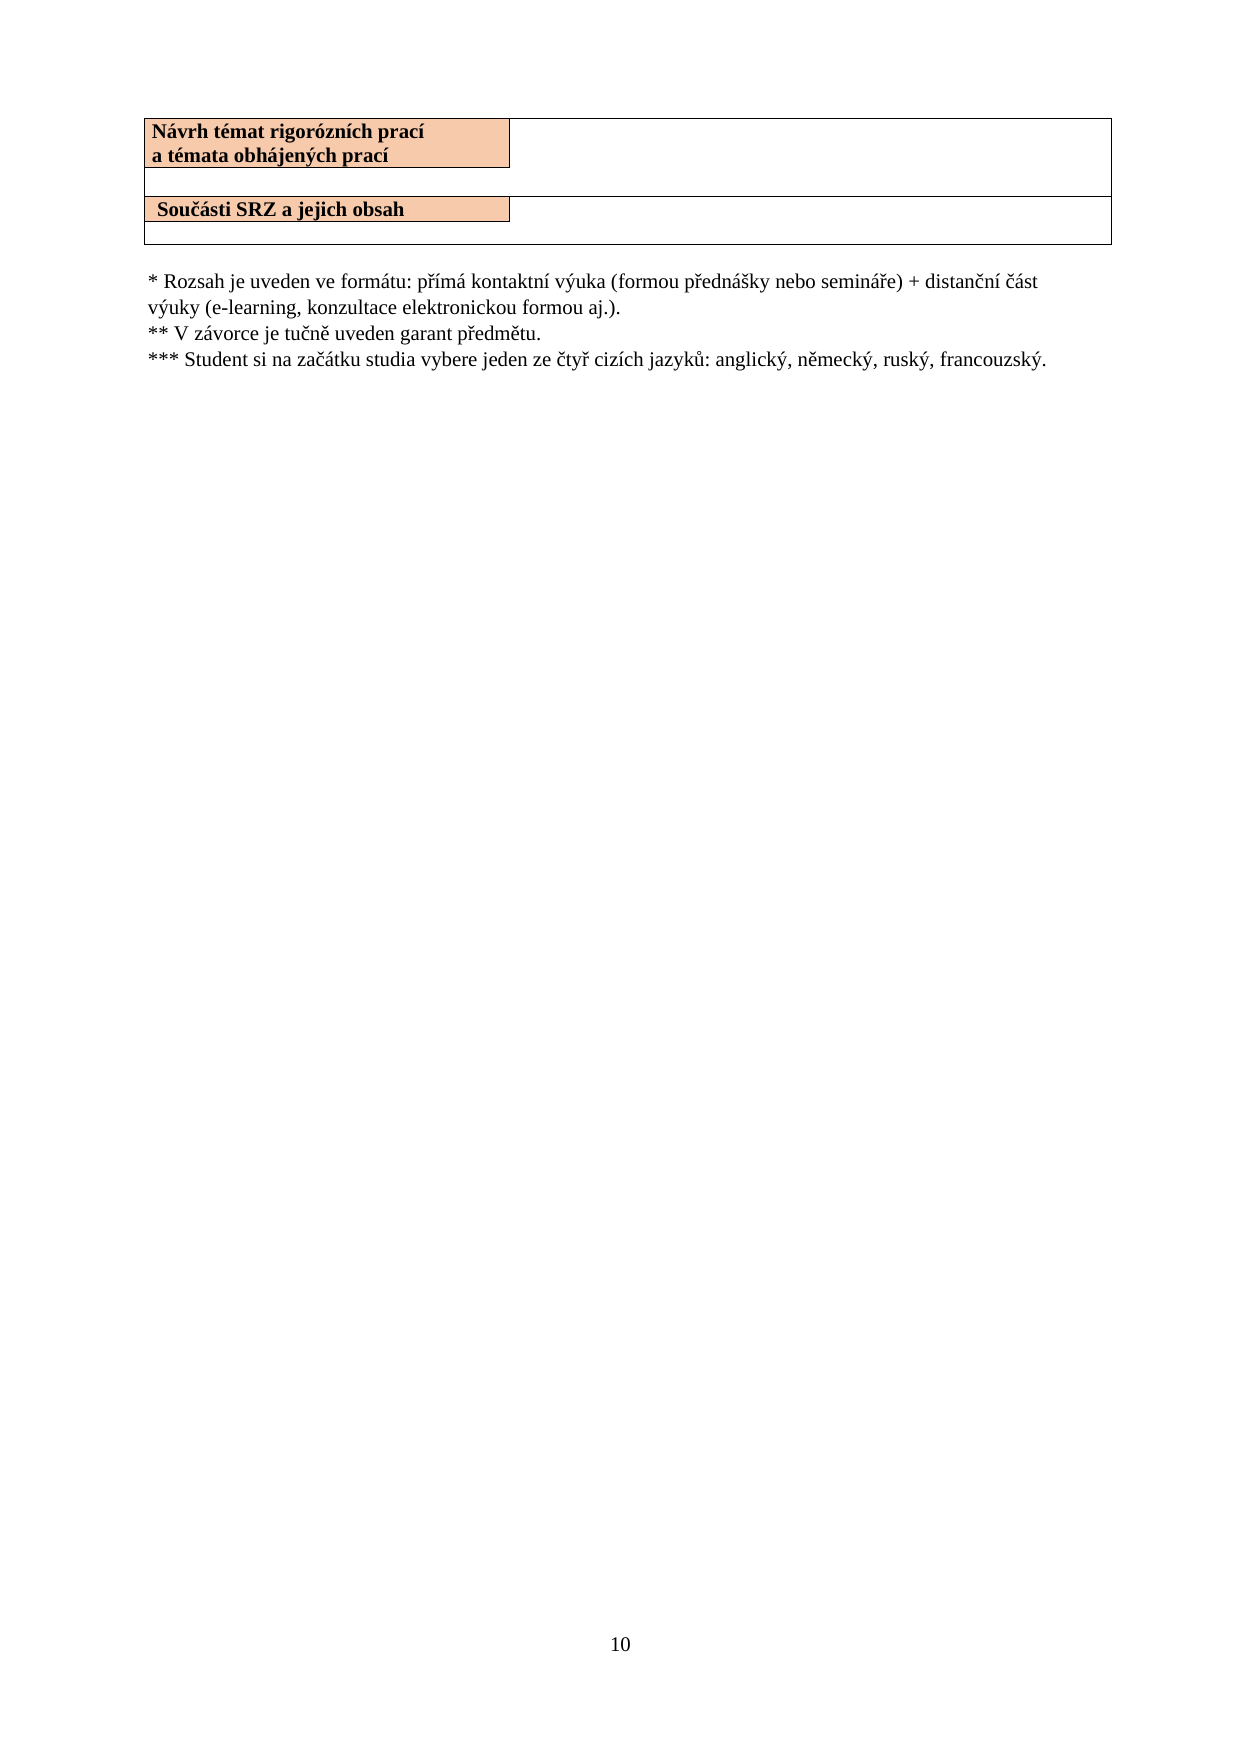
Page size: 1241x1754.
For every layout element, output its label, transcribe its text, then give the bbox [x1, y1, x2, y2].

table_cell Součásti SRZ a jejich obsah [145, 197, 509, 221]
text *** Student si na začátku studia vybere jeden ze čtyř cizích jazyků: anglický, německý, ruský, francouzský. [148, 347, 1092, 371]
table_cell [145, 221, 1111, 244]
text * Rozsah je uveden ve formátu: přímá kontaktní výuka (formou přednášky nebo semináře) + distanční část výuky (e-learning, konzultace elektronickou formou aj.). [148, 269, 1092, 319]
table_cell Návrh témat rigorózních prací a témata obhájených prací [145, 119, 509, 167]
table_cell [510, 119, 1111, 167]
table_cell [145, 167, 1111, 196]
text ** V závorce je tučně uveden garant předmětu. [148, 321, 1092, 345]
table_cell [510, 197, 1111, 221]
